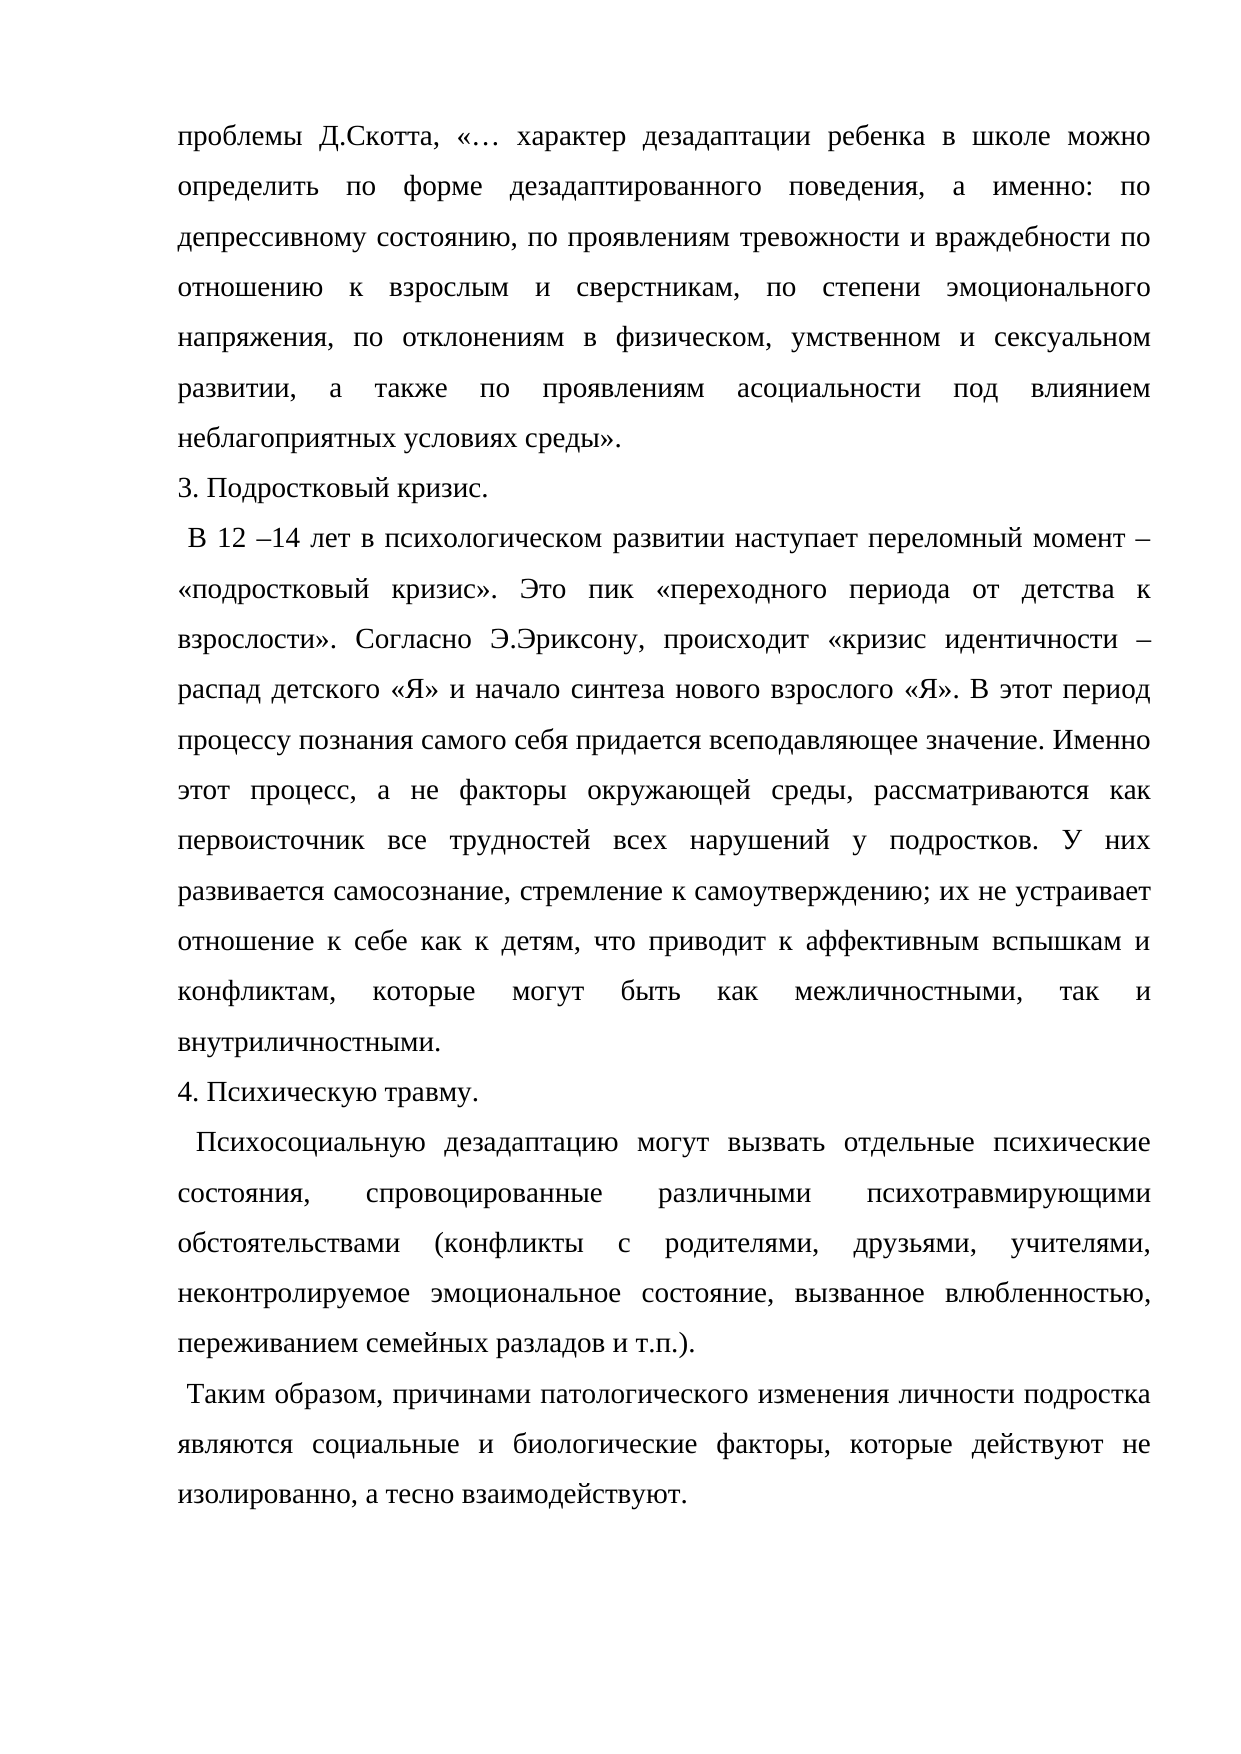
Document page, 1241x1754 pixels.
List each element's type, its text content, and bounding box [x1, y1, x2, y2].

text 4. Психическую травму. [177, 1074, 1152, 1108]
text Таким образом, причинами патологического изменения личности подростка являются социальные и биологические факторы, которые действуют не изолированно, а тесно взаимодействуют. [177, 1376, 1152, 1510]
text 3. Подростковый кризис. [177, 470, 1152, 504]
text В 12 –14 лет в психологическом развитии наступает переломный момент – «подростковый кризис». Это пик «переходного периода от детства к взрослости». Согласно Э.Эриксону, происходит «кризис идентичности – распад детского «Я» и начало синтеза нового взрослого «Я». В этот период процессу познания самого себя придается всеподавляющее значение. Именно этот процесс, а не факторы окружающей среды, рассматриваются как первоисточник все трудностей всех нарушений у подростков. У них развивается самосознание, стремление к самоутверждению; их не устраивает отношение к себе как к детям, что приводит к аффективным вспышкам и конфликтам, которые могут быть как межличностными, так и внутриличностными. [177, 521, 1152, 1057]
text Психосоциальную дезадаптацию могут вызвать отдельные психические состояния, спровоцированные различными психотравмирующими обстоятельствами (конфликты с родителями, друзьями, учителями, неконтролируемое эмоциональное состояние, вызванное влюбленностью, переживанием семейных разладов и т.п.). [177, 1124, 1152, 1359]
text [177, 118, 1152, 453]
